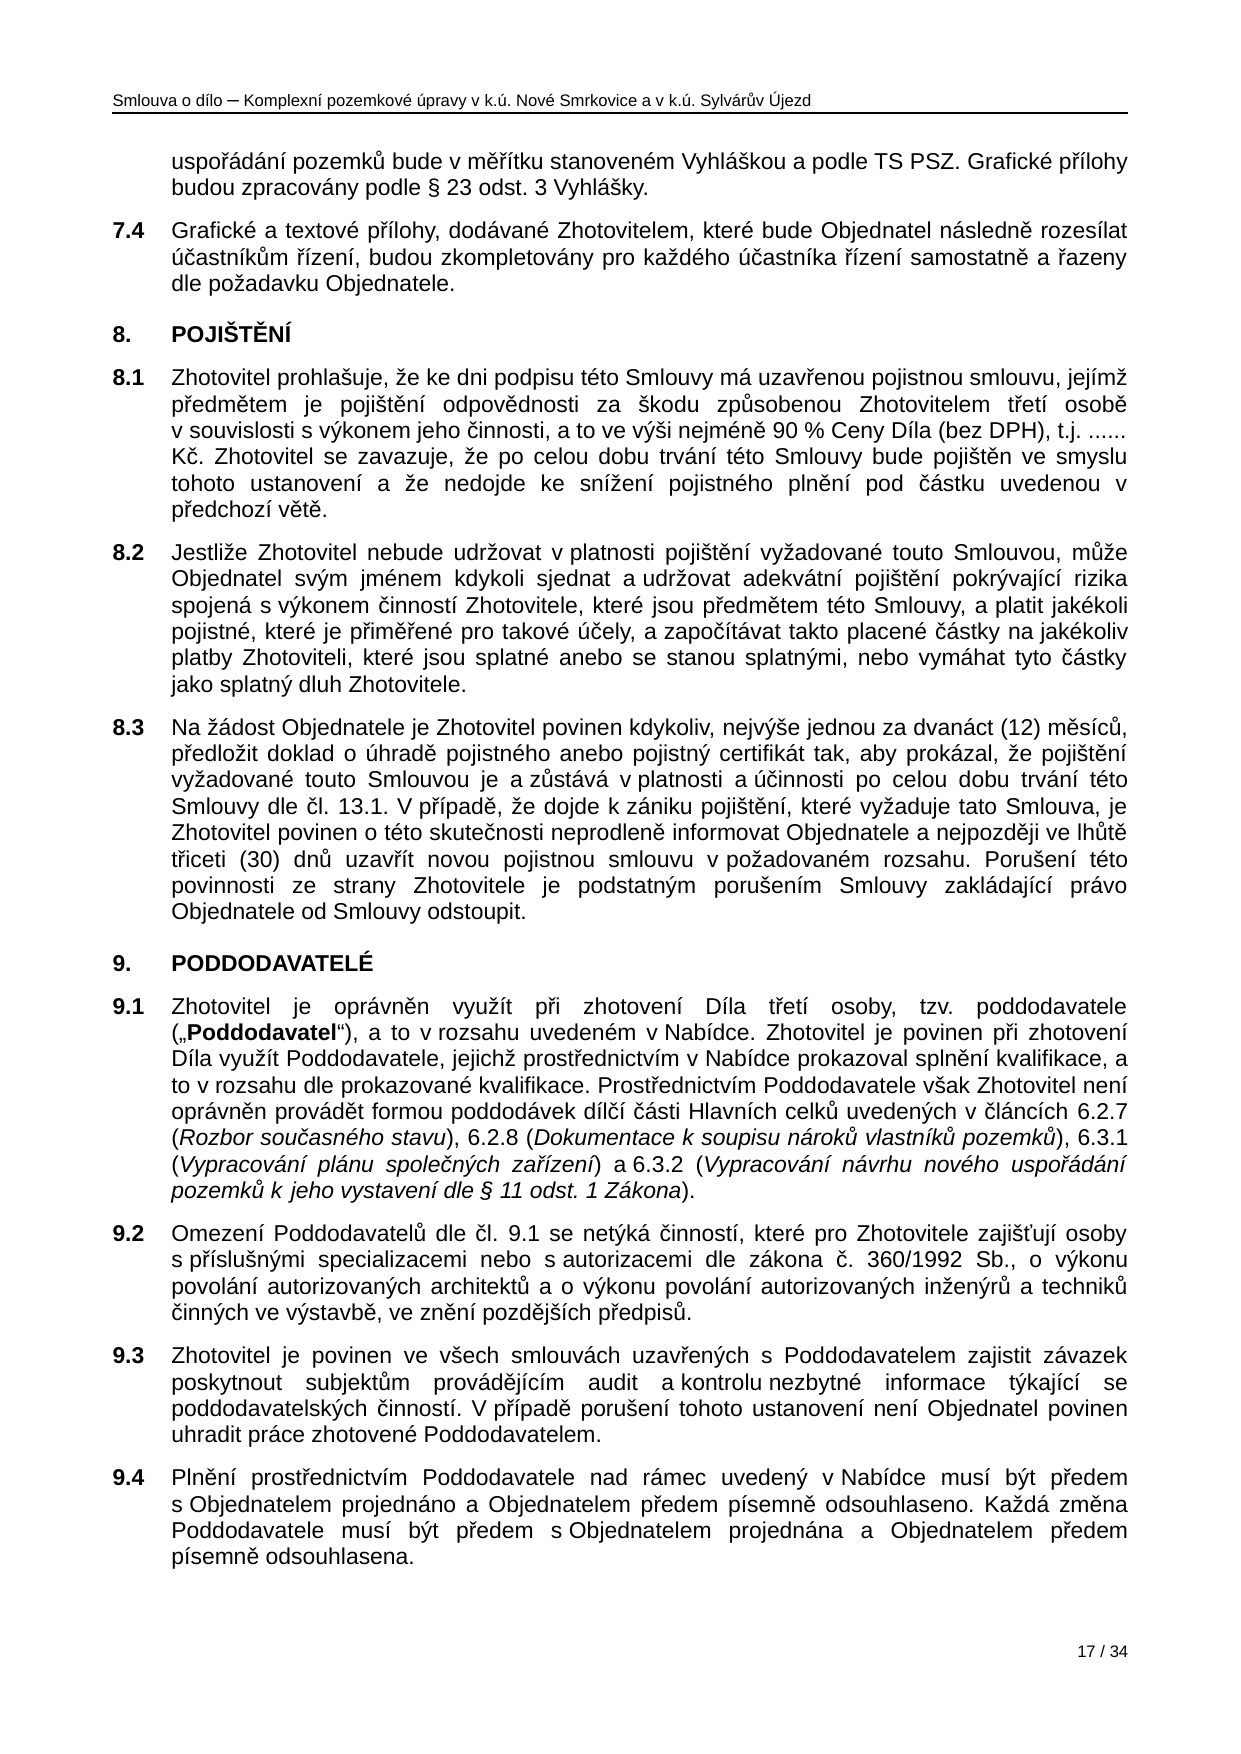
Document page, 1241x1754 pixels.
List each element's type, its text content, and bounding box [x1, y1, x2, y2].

text Zhotovitel je povinen ve všech smlouvách uzavřených s Poddodavatelem zajistit závazek poskytnout subjektům provádějícím audit a kontrolu nezbytné informace týkající se poddodavatelských činností. V případě porušení tohoto ustanovení není Objednatel povinen uhradit práce zhotovené Poddodavatelem. [112, 1342, 1128, 1448]
text Na žádost Objednatele je Zhotovitel povinen kdykoliv, nejvýše jednou za dvanáct (12) měsíců, předložit doklad o úhradě pojistného anebo pojistný certifikát tak, aby prokázal, že pojištění vyžadované touto Smlouvou je a zůstává v platnosti a účinnosti po celou dobu trvání této Smlouvy dle čl. 13.1. V případě, že dojde k zániku pojištění, které vyžaduje tato Smlouva, je Zhotovitel povinen o této skutečnosti neprodleně informovat Objednatele a nejpozději ve lhůtě třiceti (30) dnů uzavřít novou pojistnou smlouvu v požadovaném rozsahu. Porušení této povinnosti ze strany Zhotovitele je podstatným porušením Smlouvy zakládající právo Objednatele od Smlouvy odstoupit. [112, 714, 1128, 924]
text Plnění prostřednictvím Poddodavatele nad rámec uvedený v Nabídce musí být předem s Objednatelem projednáno a Objednatelem předem písemně odsouhlaseno. Každá změna Poddodavatele musí být předem s Objednatelem projednána a Objednatelem předem písemně odsouhlasena. [112, 1464, 1128, 1570]
text Zhotovitel prohlašuje, že ke dni podpisu této Smlouvy má uzavřenou pojistnou smlouvu, jejímž předmětem je pojištění odpovědnosti za škodu způsobenou Zhotovitelem třetí osobě v souvislosti s výkonem jeho činnosti, a to ve výši nejméně 90 % Ceny Díla (bez DPH), t.j. ...... Kč. Zhotovitel se zavazuje, že po celou dobu trvání této Smlouvy bude pojištěn ve smyslu tohoto ustanovení a že nedojde ke snížení pojistného plnění pod částku uvedenou v předchozí větě. [112, 364, 1128, 522]
text Grafické a textové přílohy, dodávané Zhotovitelem, které bude Objednatel následně rozesílat účastníkům řízení, budou zkompletovány pro každého účastníka řízení samostatně a řazeny dle požadavku Objednatele. [112, 217, 1128, 296]
text Pojištění [112, 321, 1128, 347]
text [112, 148, 1128, 200]
text Zhotovitel je oprávněn využít při zhotovení Díla třetí osoby, tzv. poddodavatele („Poddodavatel“), a to v rozsahu uvedeném v Nabídce. Zhotovitel je povinen při zhotovení Díla využít Poddodavatele, jejichž prostřednictvím v Nabídce prokazoval splnění kvalifikace, a to v rozsahu dle prokazované kvalifikace. Prostřednictvím Poddodavatele však Zhotovitel není oprávněn provádět formou poddodávek dílčí části Hlavních celků uvedených v článcích 6.2.7 (Rozbor současného stavu), 6.2.8 (Dokumentace k soupisu nároků vlastníků pozemků), 6.3.1 (Vypracování plánu společných zařízení) a 6.3.2 (Vypracování návrhu nového uspořádání pozemků k jeho vystavení dle § 11 odst. 1 Zákona). [112, 993, 1128, 1203]
text Poddodavatelé [112, 949, 1128, 976]
text Jestliže Zhotovitel nebude udržovat v platnosti pojištění vyžadované touto Smlouvou, může Objednatel svým jménem kdykoli sjednat a udržovat adekvátní pojištění pokrývající rizika spojená s výkonem činností Zhotovitele, které jsou předmětem této Smlouvy, a platit jakékoli pojistné, které je přiměřené pro takové účely, a započítávat takto placené částky na jakékoliv platby Zhotoviteli, které jsou splatné anebo se stanou splatnými, nebo vymáhat tyto částky jako splatný dluh Zhotovitele. [112, 539, 1128, 697]
text Omezení Poddodavatelů dle čl. 9.1 se netýká činností, které pro Zhotovitele zajišťují osoby s příslušnými specializacemi nebo s autorizacemi dle zákona č. 360/1992 Sb., o výkonu povolání autorizovaných architektů a o výkonu povolání autorizovaných inženýrů a techniků činných ve výstavbě, ve znění pozdějších předpisů. [112, 1220, 1128, 1326]
